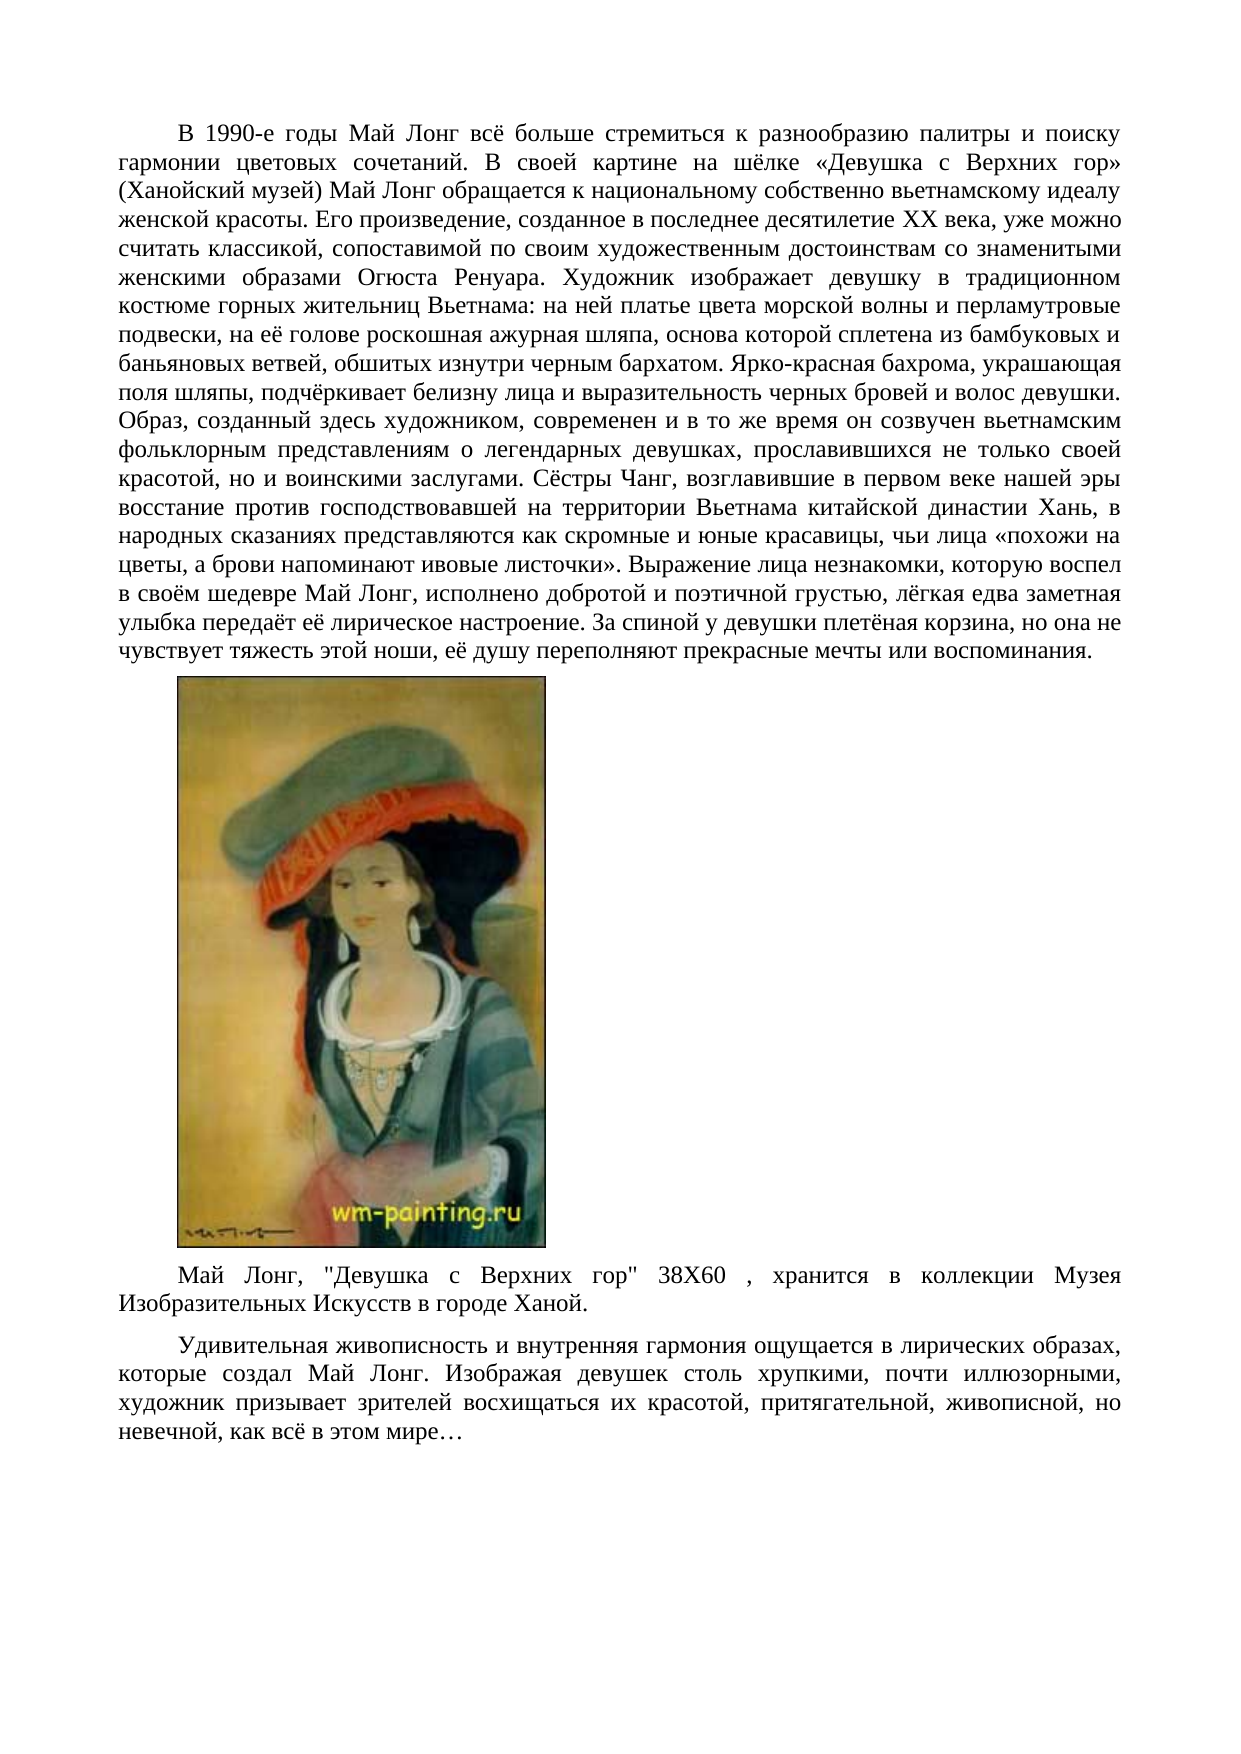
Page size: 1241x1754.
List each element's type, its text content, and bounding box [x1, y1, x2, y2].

text В 1990-е годы Май Лонг всё больше стремиться к разнообразию палитры и поиску гармонии цветовых сочетаний. В своей картине на шёлке «Девушка с Верхних гор» (Ханойский музей) Май Лонг обращается к национальному собственно вьетнамскому идеалу женской красоты. Его произведение, созданное в последнее десятилетие XX века, уже можно считать классикой, сопоставимой по своим художественным достоинствам со знаменитыми женскими образами Огюста Ренуара. Художник изображает девушку в традиционном костюме горных жительниц Вьетнама: на ней платье цвета морской волны и перламутровые подвески, на её голове роскошная ажурная шляпа, основа которой сплетена из бамбуковых и баньяновых ветвей, обшитых изнутри черным бархатом. Ярко-красная бахрома, украшающая поля шляпы, подчёркивает белизну лица и выразительность черных бровей и волос девушки. Образ, созданный здесь художником, современен и в то же время он созвучен вьетнамским фольклорным представлениям о легендарных девушках, прославившихся не только своей красотой, но и воинскими заслугами. Сёстры Чанг, возглавившие в первом веке нашей эры восстание против господствовавшей на территории Вьетнама китайской династии Хань, в народных сказаниях представляются как скромные и юные красавицы, чьи лица «похожи на цветы, а брови напоминают ивовые листочки». Выражение лица незнакомки, которую воспел в своём шедевре Май Лонг, исполнено добротой и поэтичной грустью, лёгкая едва заметная улыбка передаёт её лирическое настроение. За спиной у девушки плетёная корзина, но она не чувствует тяжесть этой ноши, её душу переполняют прекрасные мечты или воспоминания. [118, 118, 1122, 664]
text Удивительная живописность и внутренняя гармония ощущается в лирических образах, которые создал Май Лонг. Изображая девушек столь хрупкими, почти иллюзорными, художник призывает зрителей восхищаться их красотой, притягательной, живописной, но невечной, как всё в этом мире… [118, 1330, 1122, 1445]
text Май Лонг, "Девушка с Верхних гор" 38Х60 , хранится в коллекции Музея Изобразительных Искусств в городе Ханой. [118, 1260, 1122, 1317]
picture [177, 676, 546, 1248]
